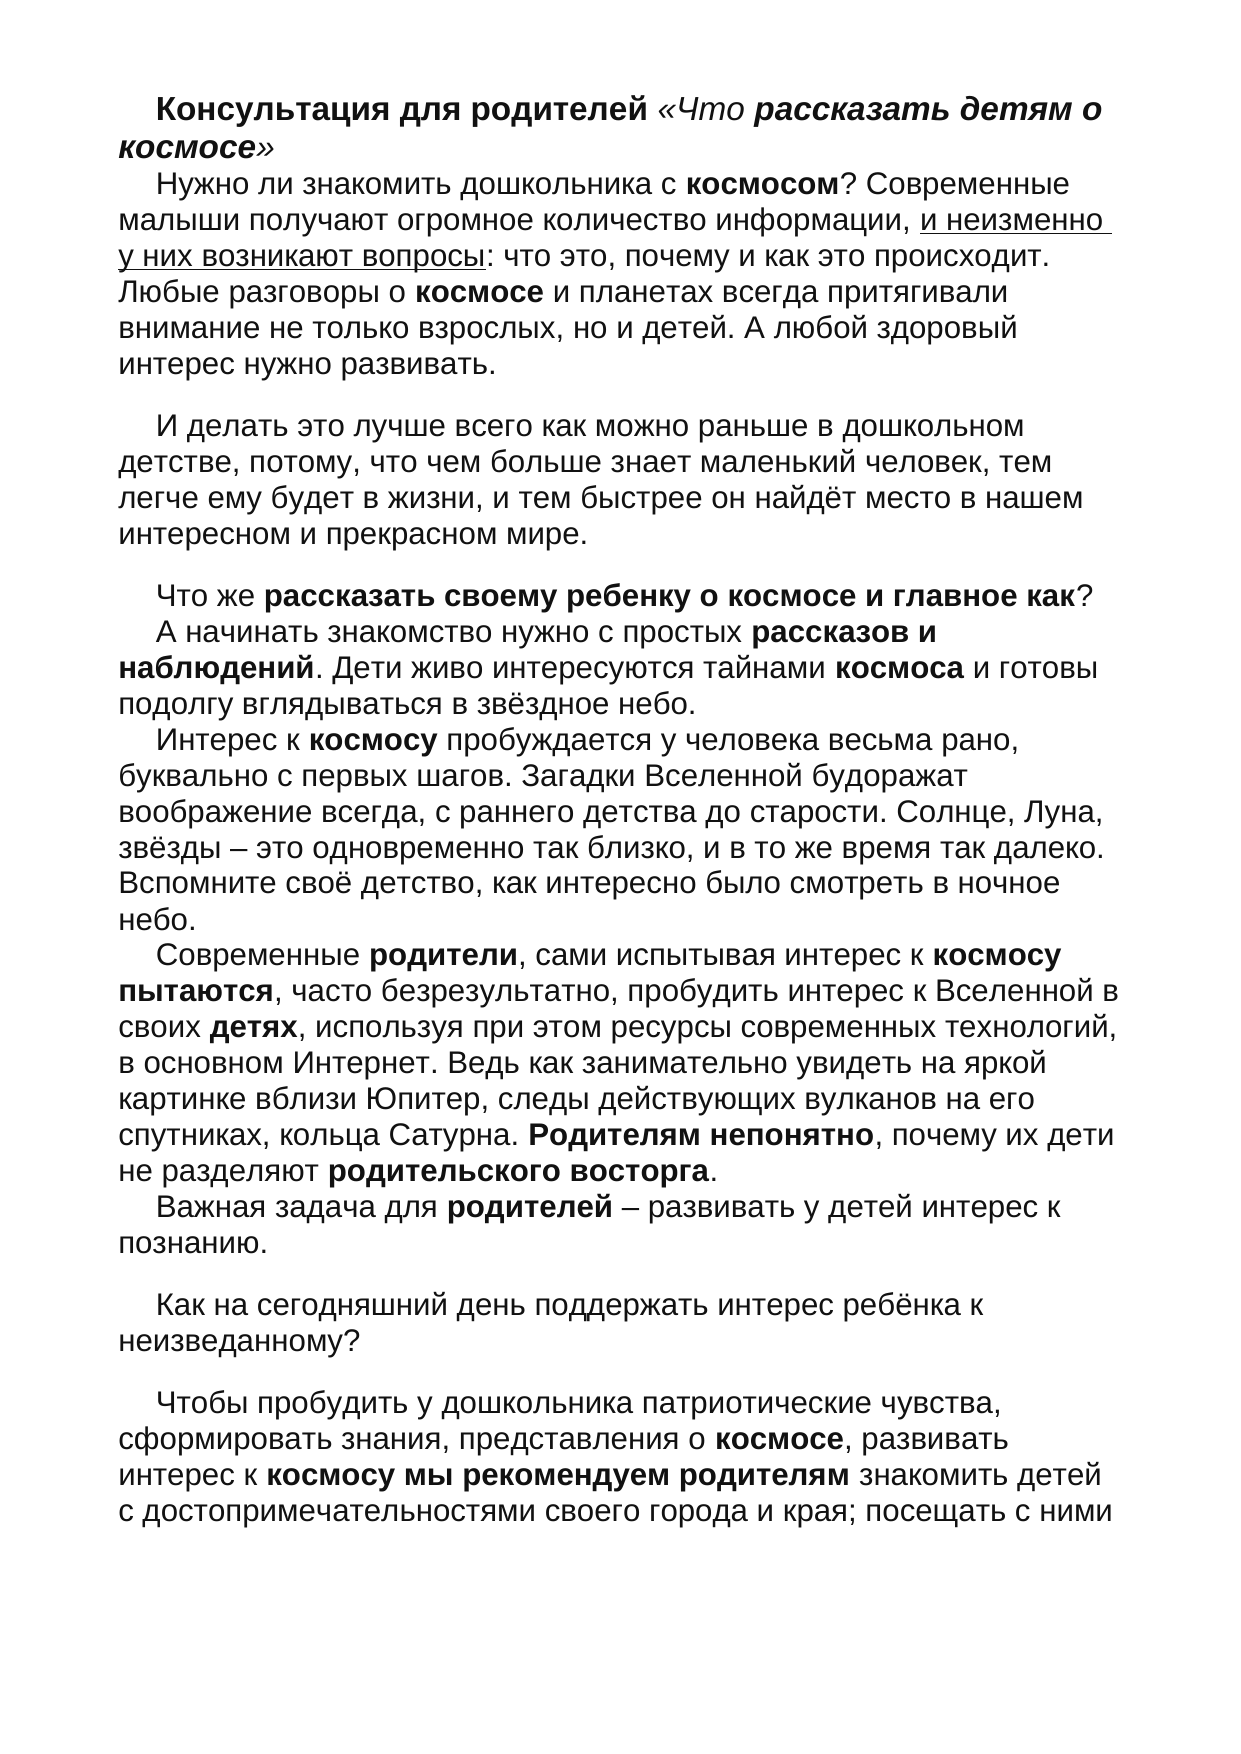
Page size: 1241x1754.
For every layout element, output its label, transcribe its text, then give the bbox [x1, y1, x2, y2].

text Консультация для родителей «Что рассказать детям о космосе» [118, 88, 1122, 165]
text Интерес к космосу пробуждается у человека весьма рано, буквально с первых шагов. Загадки Вселенной будоражат воображение всегда, с раннего детства до старости. Солнце, Луна, звёзды – это одновременно так близко, и в то же время так далеко. Вспомните своё детство, как интересно было смотреть в ночное небо. [118, 721, 1122, 936]
text А начинать знакомство нужно с простых рассказов и наблюдений. Дети живо интересуются тайнами космоса и готовы подолгу вглядываться в звёздное небо. [118, 613, 1122, 721]
text Как на сегодняшний день поддержать интерес ребёнка к неизведанному? [118, 1286, 1122, 1358]
text Что же рассказать своему ребенку о космосе и главное как? [118, 577, 1122, 613]
text Важная задача для родителей – развивать у детей интерес к познанию. [118, 1188, 1122, 1260]
text И делать это лучше всего как можно раньше в дошкольном детстве, потому, что чем больше знает маленький человек, тем легче ему будет в жизни, и тем быстрее он найдёт место в нашем интересном и прекрасном мире. [118, 407, 1122, 551]
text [118, 1384, 1122, 1528]
text Современные родители, сами испытывая интерес к космосу пытаются, часто безрезультатно, пробудить интерес к Вселенной в своих детях, используя при этом ресурсы современных технологий, в основном Интернет. Ведь как занимательно увидеть на яркой картинке вблизи Юпитер, следы действующих вулканов на его спутниках, кольца Сатурна. Родителям непонятно, почему их дети не разделяют родительского восторга. [118, 936, 1122, 1188]
text Нужно ли знакомить дошкольника с космосом? Современные малыши получают огромное количество информации, и неизменно у них возникают вопросы: что это, почему и как это происходит. Любые разговоры о космосе и планетах всегда притягивали внимание не только взрослых, но и детей. А любой здоровый интерес нужно развивать. [118, 165, 1122, 381]
